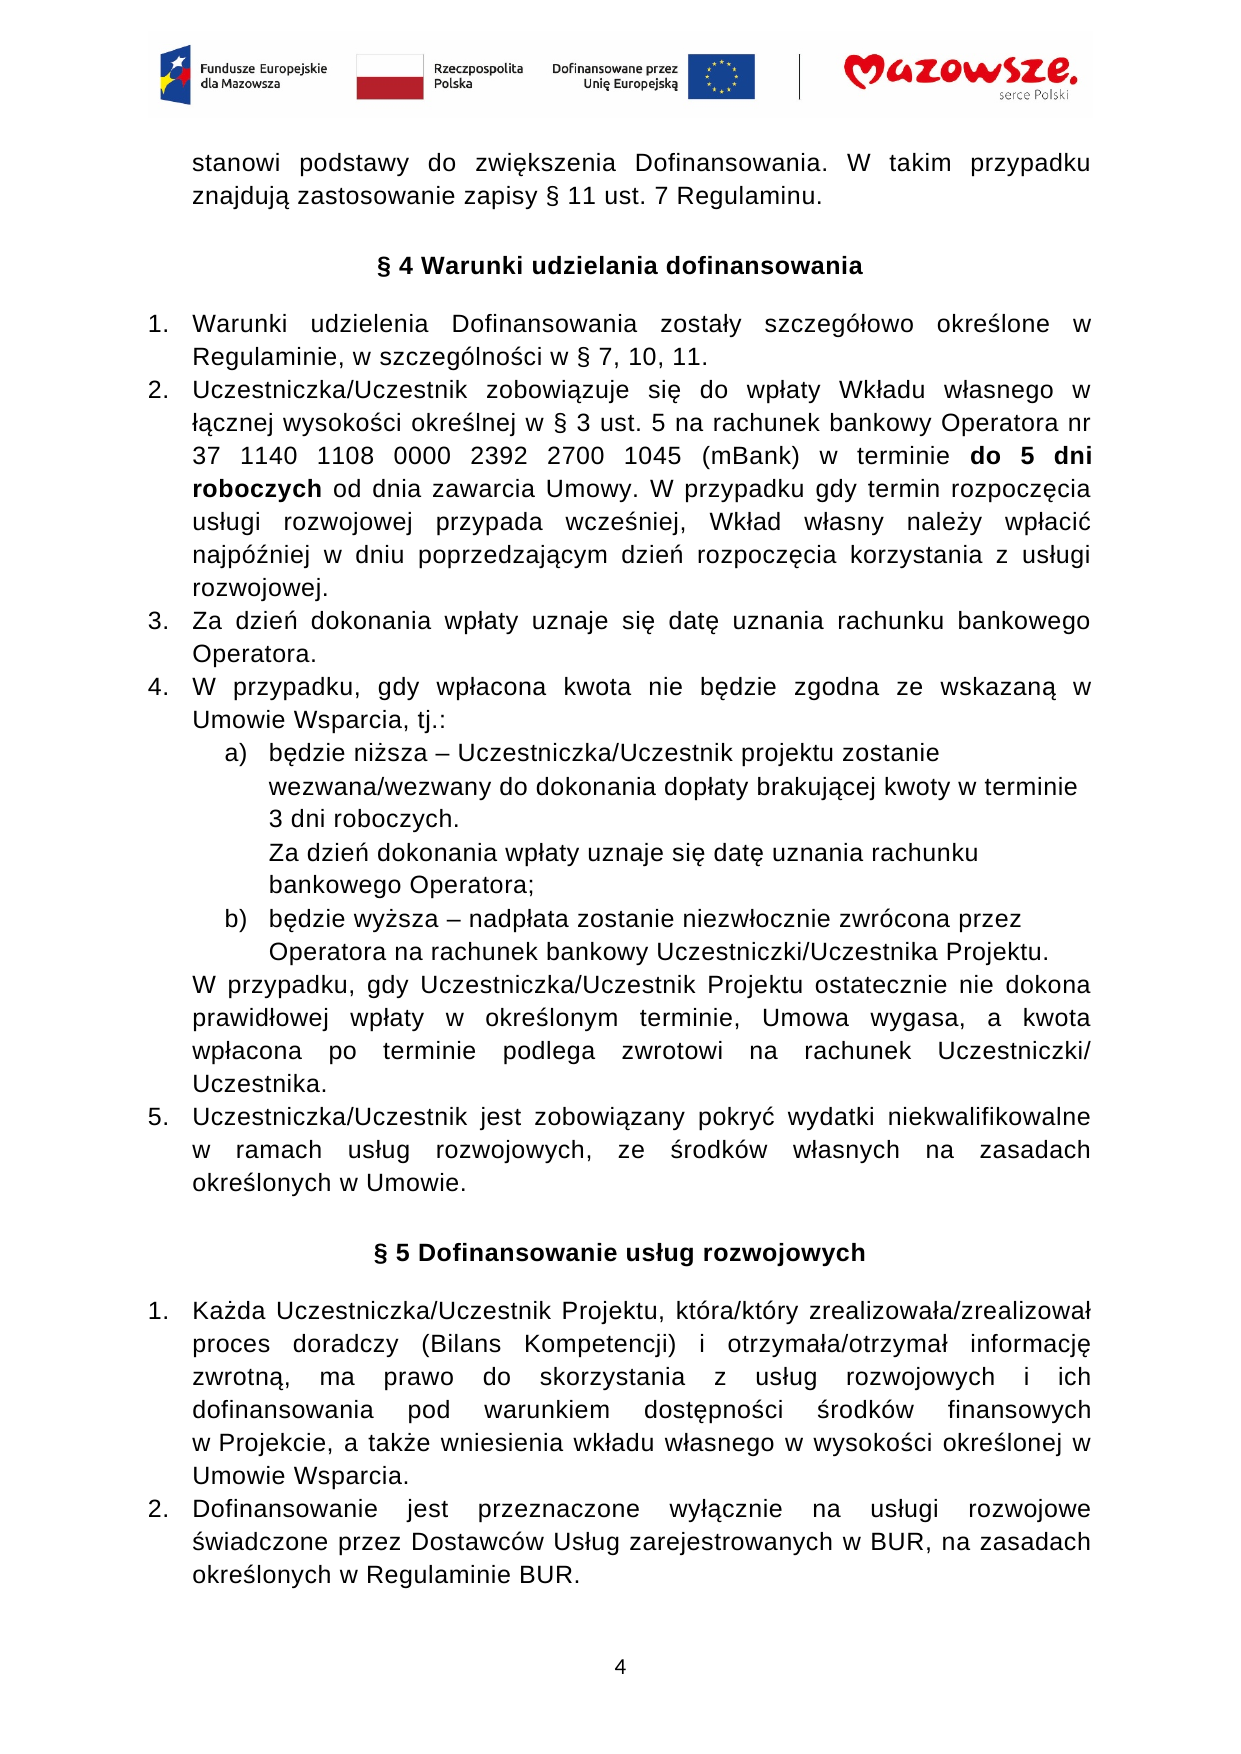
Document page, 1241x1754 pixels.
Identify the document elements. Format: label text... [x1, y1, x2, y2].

list Za dzień dokonania wpłaty uznaje się datę uznania rachunku bankowego Operatora. [148, 606, 1093, 668]
subtitle § 4 Warunki udzielania dofinansowania [148, 251, 1093, 280]
list będzie niższa – Uczestniczka/Uczestnik projektu zostanie wezwana/wezwany do dokonania dopłaty brakującej kwoty w terminie 3 dni roboczych. Za dzień dokonania wpłaty uznaje się datę uznania rachunku bankowego Operatora; [224, 738, 1093, 899]
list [148, 148, 1093, 209]
list będzie wyższa – nadpłata zostanie niezwłocznie zwrócona przez Operatora na rachunek bankowy Uczestniczki/Uczestnika Projektu. [224, 903, 1093, 965]
list Uczestniczka/Uczestnik jest zobowiązany pokryć wydatki niekwalifikowalne w ramach usług rozwojowych, ze środków własnych na zasadach określonych w Umowie. [148, 1102, 1093, 1196]
list Każda Uczestniczka/Uczestnik Projektu, która/który zrealizowała/zrealizował proces doradczy (Bilans Kompetencji) i otrzymała/otrzymał informację zwrotną, ma prawo do skorzystania z usług rozwojowych i ich dofinansowania pod warunkiem dostępności środków finansowych w Projekcie, a także wniesienia wkładu własnego w wysokości określonej w Umowie Wsparcia. [148, 1296, 1093, 1490]
list Warunki udzielenia Dofinansowania zostały szczegółowo określone w Regulaminie, w szczególności w § 7, 10, 11. [148, 309, 1093, 371]
list Uczestniczka/Uczestnik zobowiązuje się do wpłaty Wkładu własnego w łącznej wysokości określnej w § 3 ust. 5 na rachunek bankowy Operatora nr 37 1140 1108 0000 2392 2700 1045 (mBank) w terminie do 5 dni roboczych od dnia zawarcia Umowy. W przypadku gdy termin rozpoczęcia usługi rozwojowej przypada wcześniej, Wkład własny należy wpłacić najpóźniej w dniu poprzedzającym dzień rozpoczęcia korzystania z usługi rozwojowej. [148, 375, 1093, 602]
list W przypadku, gdy wpłacona kwota nie będzie zgodna ze wskazaną w Umowie Wsparcia, tj.: [148, 672, 1093, 734]
subtitle § 5 Dofinansowanie usług rozwojowych [148, 1238, 1093, 1267]
picture [147, 31, 1093, 118]
list Dofinansowanie jest przeznaczone wyłącznie na usługi rozwojowe świadczone przez Dostawców Usług zarejestrowanych w BUR, na zasadach określonych w Regulaminie BUR. [148, 1494, 1093, 1589]
text W przypadku, gdy Uczestniczka/Uczestnik Projektu ostatecznie nie dokona prawidłowej wpłaty w określonym terminie, Umowa wygasa, a kwota wpłacona po terminie podlega zwrotowi na rachunek Uczestniczki/ Uczestnika. [192, 969, 1093, 1097]
